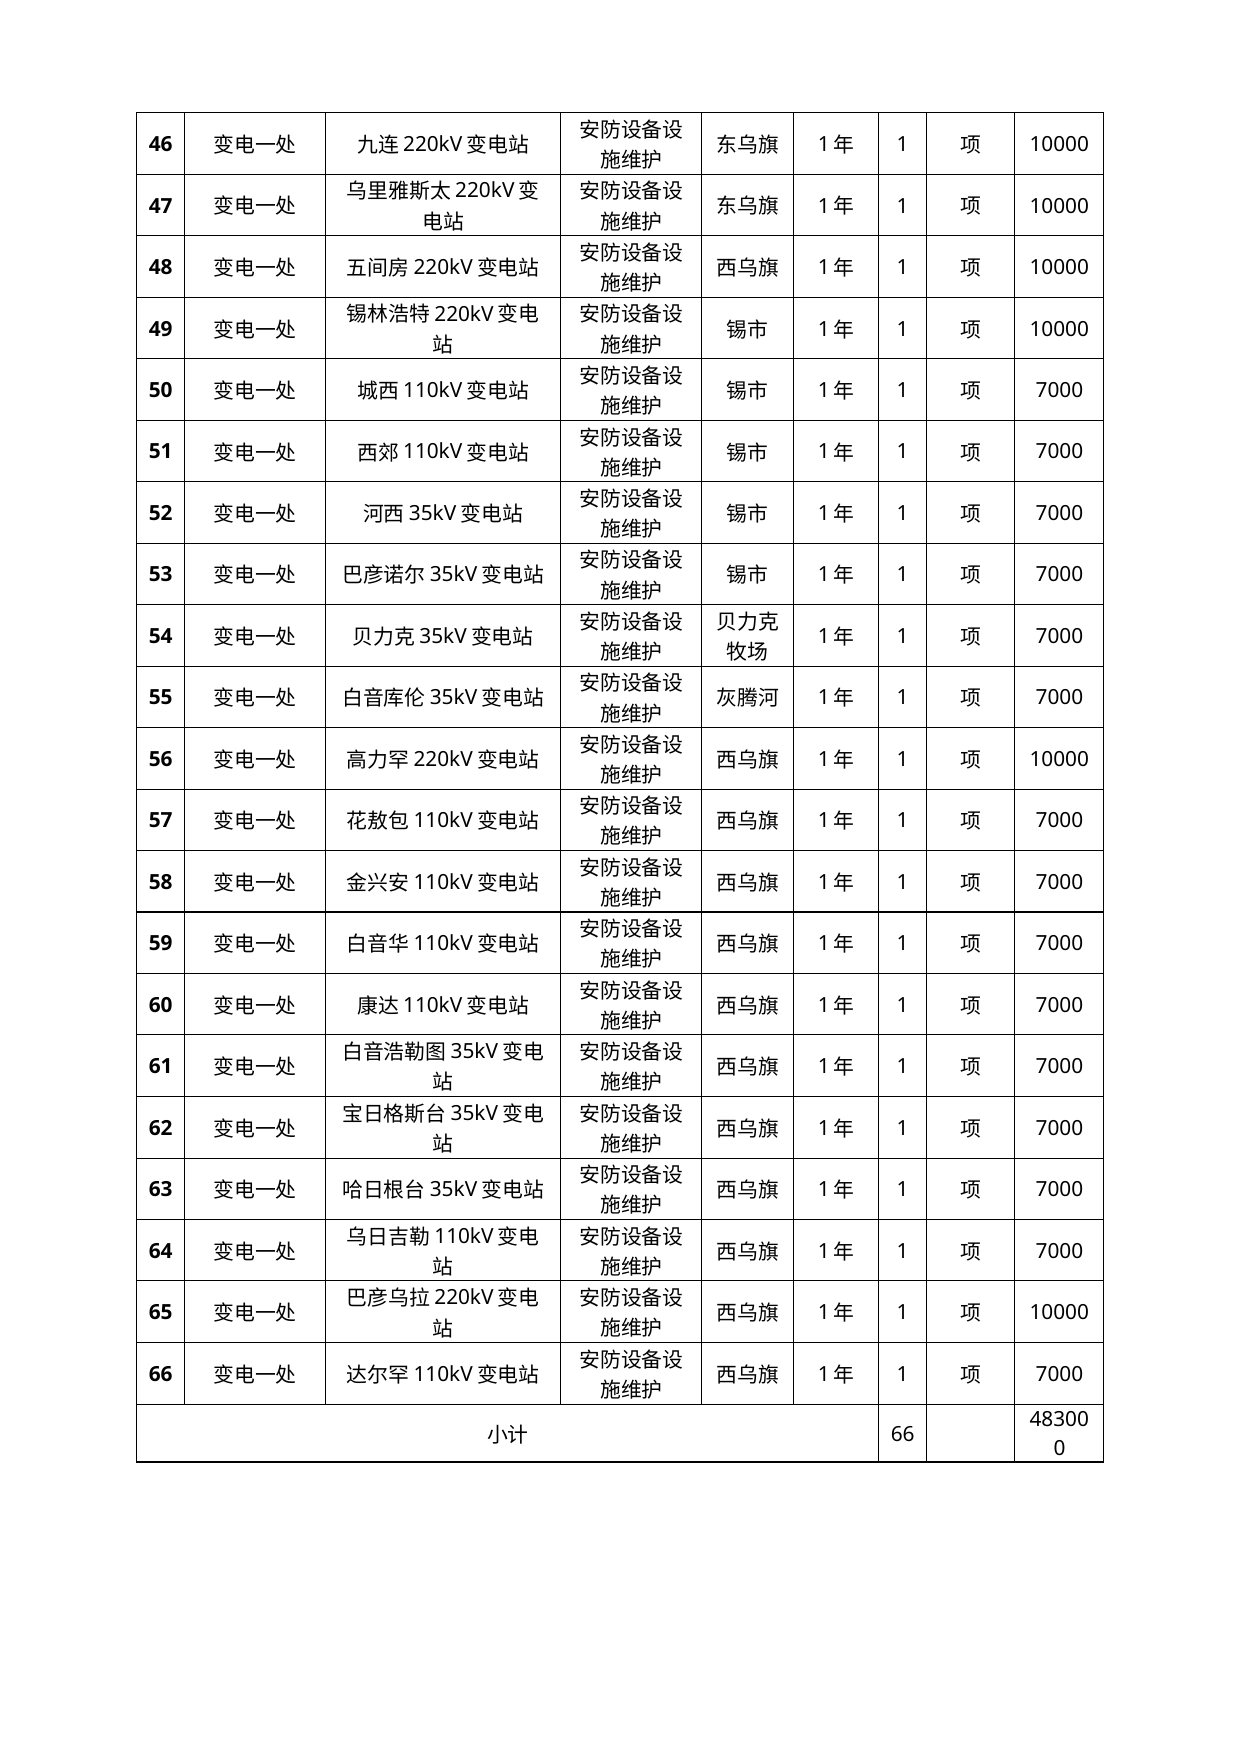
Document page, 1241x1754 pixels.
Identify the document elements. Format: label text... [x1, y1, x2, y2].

table_cell 58 [137, 851, 184, 911]
table_cell 贝力克牧场 [702, 605, 793, 666]
table_cell 61 [137, 1035, 184, 1096]
table_cell 项 [927, 359, 1014, 420]
table_cell 1 [879, 1159, 926, 1219]
table_cell 66 [879, 1405, 926, 1461]
table_cell 变电一处 [185, 667, 325, 727]
table_cell 1年 [794, 482, 878, 543]
table_cell 7000 [1015, 482, 1103, 543]
table_cell 东乌旗 [702, 175, 793, 235]
table_cell 10000 [1015, 175, 1103, 235]
table_cell 60 [137, 974, 184, 1034]
table_cell 1年 [794, 359, 878, 420]
table_cell 项 [927, 1097, 1014, 1157]
table_cell 小计 [137, 1405, 878, 1461]
table_cell 变电一处 [185, 1343, 325, 1403]
table_cell 57 [137, 790, 184, 850]
table_cell 1年 [794, 605, 878, 666]
table_cell 1年 [794, 667, 878, 727]
table_cell 1 [879, 913, 926, 973]
table_cell 62 [137, 1097, 184, 1157]
table_cell 安防设备设施维护 [561, 544, 701, 604]
table_cell 59 [137, 913, 184, 973]
table_cell 56 [137, 728, 184, 788]
table_cell 7000 [1015, 974, 1103, 1034]
table_cell 项 [927, 482, 1014, 543]
table_cell 西乌旗 [702, 728, 793, 788]
table_cell 安防设备设施维护 [561, 175, 701, 235]
table_cell 7000 [1015, 667, 1103, 727]
table_cell 63 [137, 1159, 184, 1219]
table_cell 1年 [794, 728, 878, 788]
table_cell 1年 [794, 1159, 878, 1219]
table_cell 1年 [794, 236, 878, 297]
table_cell 1年 [794, 974, 878, 1034]
table_cell 1 [879, 359, 926, 420]
table_cell 安防设备设施维护 [561, 236, 701, 297]
table_cell 安防设备设施维护 [561, 605, 701, 666]
table_cell 安防设备设施维护 [561, 851, 701, 911]
table_cell 变电一处 [185, 1159, 325, 1219]
table_cell 安防设备设施维护 [561, 1159, 701, 1219]
table_cell 宝日格斯台35kV变电站 [326, 1097, 560, 1157]
table_cell 48 [137, 236, 184, 297]
table_cell 1 [879, 790, 926, 850]
table_cell 变电一处 [185, 605, 325, 666]
table_cell 安防设备设施维护 [561, 790, 701, 850]
table_cell 锡市 [702, 482, 793, 543]
table_cell 7000 [1015, 1035, 1103, 1096]
table_cell 锡市 [702, 298, 793, 358]
table_cell 九连220kV变电站 [326, 113, 560, 174]
table_cell 五间房220kV变电站 [326, 236, 560, 297]
table_cell 变电一处 [185, 421, 325, 481]
table_cell 53 [137, 544, 184, 604]
table_cell 西乌旗 [702, 1035, 793, 1096]
table_cell 66 [137, 1343, 184, 1403]
table_cell 1 [879, 1281, 926, 1342]
table_cell 变电一处 [185, 236, 325, 297]
table_cell 西乌旗 [702, 1097, 793, 1157]
table_cell 1 [879, 728, 926, 788]
table_cell 10000 [1015, 298, 1103, 358]
table_cell 1 [879, 1343, 926, 1403]
table_cell 安防设备设施维护 [561, 974, 701, 1034]
table_cell 变电一处 [185, 913, 325, 973]
table_cell 项 [927, 605, 1014, 666]
table_cell 项 [927, 667, 1014, 727]
table_cell 1 [879, 482, 926, 543]
table_cell 安防设备设施维护 [561, 728, 701, 788]
table_cell 变电一处 [185, 359, 325, 420]
table_cell 安防设备设施维护 [561, 359, 701, 420]
table_cell 安防设备设施维护 [561, 482, 701, 543]
table_cell 49 [137, 298, 184, 358]
table_cell 1 [879, 851, 926, 911]
table_cell 项 [927, 913, 1014, 973]
table_cell 1年 [794, 1097, 878, 1157]
table_cell 变电一处 [185, 1097, 325, 1157]
table_cell 1 [879, 1035, 926, 1096]
table_cell 变电一处 [185, 482, 325, 543]
table_cell 康达110kV变电站 [326, 974, 560, 1034]
table_cell 项 [927, 175, 1014, 235]
table_cell 安防设备设施维护 [561, 667, 701, 727]
table_cell 西乌旗 [702, 1220, 793, 1280]
table_cell 1 [879, 1220, 926, 1280]
table_cell 锡市 [702, 359, 793, 420]
table_cell 7000 [1015, 1220, 1103, 1280]
table_cell 变电一处 [185, 974, 325, 1034]
table_cell 白音华110kV变电站 [326, 913, 560, 973]
table_cell 1年 [794, 1035, 878, 1096]
table_cell 河西35kV变电站 [326, 482, 560, 543]
table_cell 483000 [1015, 1405, 1103, 1461]
table_cell 项 [927, 728, 1014, 788]
table_cell 变电一处 [185, 544, 325, 604]
table_cell 51 [137, 421, 184, 481]
table_cell 55 [137, 667, 184, 727]
table_cell 7000 [1015, 605, 1103, 666]
table_cell 项 [927, 974, 1014, 1034]
table_cell 东乌旗 [702, 113, 793, 174]
table_cell [927, 1405, 1014, 1461]
table_cell 西乌旗 [702, 790, 793, 850]
table_cell 项 [927, 1035, 1014, 1096]
table_cell 项 [927, 1220, 1014, 1280]
table_cell 项 [927, 790, 1014, 850]
table_cell 高力罕220kV变电站 [326, 728, 560, 788]
table_cell 10000 [1015, 1281, 1103, 1342]
table_cell 1年 [794, 790, 878, 850]
table_cell 1 [879, 298, 926, 358]
table_cell 项 [927, 421, 1014, 481]
table_cell 变电一处 [185, 851, 325, 911]
table_cell 变电一处 [185, 790, 325, 850]
table_cell 10000 [1015, 236, 1103, 297]
table_cell 1年 [794, 913, 878, 973]
table_cell 安防设备设施维护 [561, 298, 701, 358]
table_cell 1 [879, 421, 926, 481]
table_cell 达尔罕110kV变电站 [326, 1343, 560, 1403]
table_cell 7000 [1015, 790, 1103, 850]
table_cell 巴彦乌拉220kV变电站 [326, 1281, 560, 1342]
table_cell 锡市 [702, 544, 793, 604]
table_cell 52 [137, 482, 184, 543]
table_cell 65 [137, 1281, 184, 1342]
table_cell 西乌旗 [702, 1343, 793, 1403]
table_cell 锡市 [702, 421, 793, 481]
table_cell 1年 [794, 544, 878, 604]
table_cell 变电一处 [185, 1220, 325, 1280]
table_cell 1年 [794, 113, 878, 174]
table_cell 安防设备设施维护 [561, 1035, 701, 1096]
table_cell 1年 [794, 421, 878, 481]
table_cell 变电一处 [185, 1281, 325, 1342]
table_cell 乌里雅斯太220kV变电站 [326, 175, 560, 235]
table_cell 7000 [1015, 1159, 1103, 1219]
table_cell 7000 [1015, 851, 1103, 911]
table_cell 1 [879, 974, 926, 1034]
table_cell 贝力克35kV变电站 [326, 605, 560, 666]
table_cell 西郊110kV变电站 [326, 421, 560, 481]
table_cell 灰腾河 [702, 667, 793, 727]
table_cell 1年 [794, 175, 878, 235]
table_cell 1年 [794, 1281, 878, 1342]
table_cell 西乌旗 [702, 1281, 793, 1342]
table_cell 安防设备设施维护 [561, 113, 701, 174]
table_cell 10000 [1015, 728, 1103, 788]
table_cell 西乌旗 [702, 913, 793, 973]
table_cell 项 [927, 298, 1014, 358]
table_cell 安防设备设施维护 [561, 1343, 701, 1403]
table_cell 1 [879, 236, 926, 297]
table_cell 安防设备设施维护 [561, 421, 701, 481]
table_cell 1 [879, 667, 926, 727]
table_cell 7000 [1015, 544, 1103, 604]
table_cell 白音浩勒图35kV变电站 [326, 1035, 560, 1096]
table_cell 项 [927, 1343, 1014, 1403]
table_cell 变电一处 [185, 175, 325, 235]
table_cell 西乌旗 [702, 974, 793, 1034]
table_cell 花敖包110kV变电站 [326, 790, 560, 850]
table_cell 西乌旗 [702, 236, 793, 297]
table_cell 锡林浩特220kV变电站 [326, 298, 560, 358]
table_cell 金兴安110kV变电站 [326, 851, 560, 911]
table_cell 7000 [1015, 421, 1103, 481]
table_cell 安防设备设施维护 [561, 1097, 701, 1157]
table_cell 1年 [794, 1220, 878, 1280]
table_cell 1 [879, 113, 926, 174]
table_cell 10000 [1015, 113, 1103, 174]
table_cell 变电一处 [185, 298, 325, 358]
table_cell 50 [137, 359, 184, 420]
table_cell 变电一处 [185, 728, 325, 788]
table_cell 7000 [1015, 359, 1103, 420]
table_cell 哈日根台35kV变电站 [326, 1159, 560, 1219]
table_cell 巴彦诺尔35kV变电站 [326, 544, 560, 604]
table_cell 西乌旗 [702, 851, 793, 911]
table_cell 1年 [794, 851, 878, 911]
table_cell 47 [137, 175, 184, 235]
table_cell 白音库伦35kV变电站 [326, 667, 560, 727]
table_cell 乌日吉勒110kV变电站 [326, 1220, 560, 1280]
table_cell 54 [137, 605, 184, 666]
table_cell 项 [927, 236, 1014, 297]
table_cell 1年 [794, 1343, 878, 1403]
table_cell 1 [879, 175, 926, 235]
table_cell 变电一处 [185, 1035, 325, 1096]
table_cell 1年 [794, 298, 878, 358]
table_cell 项 [927, 113, 1014, 174]
table_cell 64 [137, 1220, 184, 1280]
table_cell 7000 [1015, 1097, 1103, 1157]
table_cell 安防设备设施维护 [561, 1220, 701, 1280]
table_cell 变电一处 [185, 113, 325, 174]
table_cell 项 [927, 1159, 1014, 1219]
table_cell 项 [927, 851, 1014, 911]
table_cell 1 [879, 1097, 926, 1157]
table_cell 安防设备设施维护 [561, 913, 701, 973]
table_cell 项 [927, 1281, 1014, 1342]
table_cell 城西110kV变电站 [326, 359, 560, 420]
table_cell 安防设备设施维护 [561, 1281, 701, 1342]
table_cell 西乌旗 [702, 1159, 793, 1219]
table_cell 46 [137, 113, 184, 174]
table_cell 项 [927, 544, 1014, 604]
table_cell 7000 [1015, 913, 1103, 973]
table_cell 1 [879, 544, 926, 604]
table_cell 7000 [1015, 1343, 1103, 1403]
table_cell 1 [879, 605, 926, 666]
